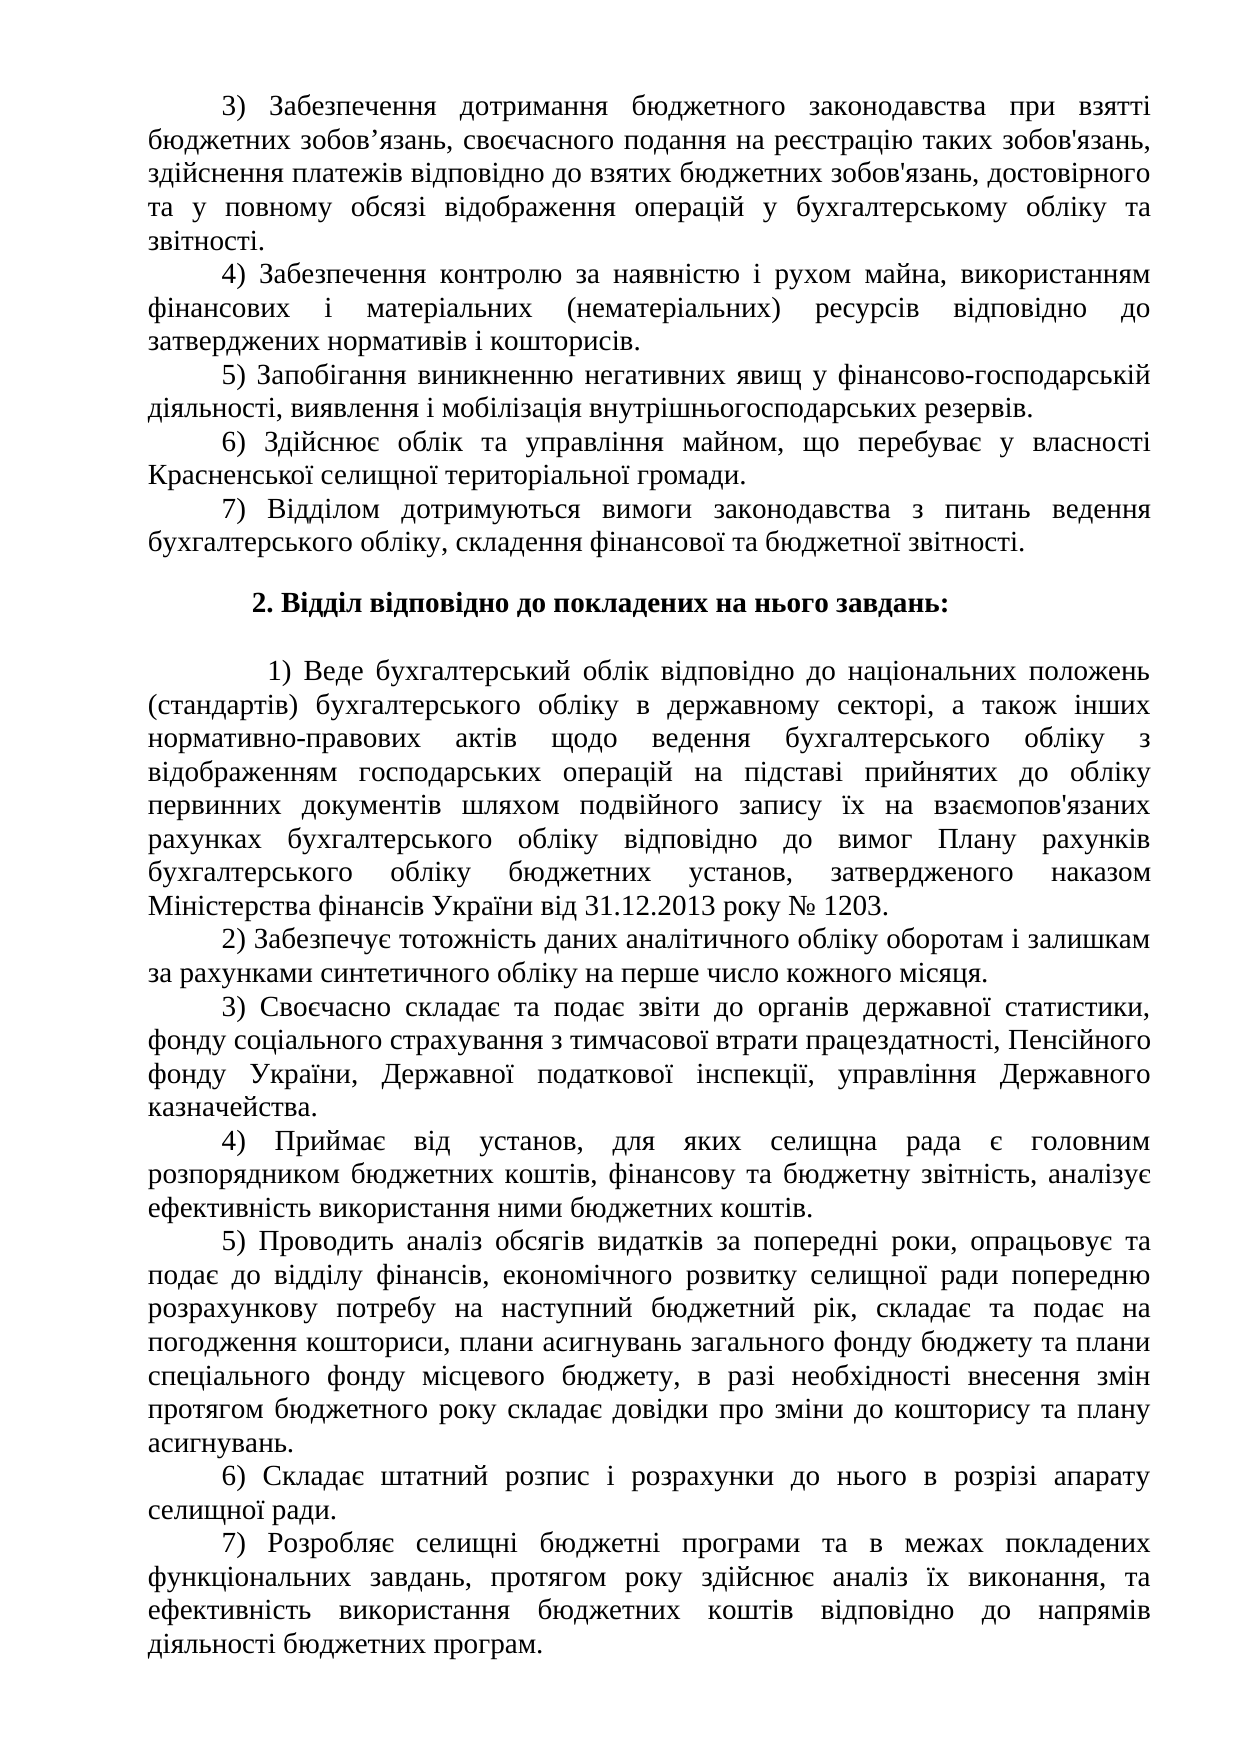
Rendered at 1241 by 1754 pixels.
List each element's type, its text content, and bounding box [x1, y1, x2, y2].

text 5) Запобігання виникненню негативних явищ у фінансово-господарській діяльності, виявлення і мобілізація внутрішньогосподарських резервів. [148, 357, 1152, 424]
text 3) Забезпечення дотримання бюджетного законодавства при взятті бюджетних зобов’язань, своєчасного подання на реєстрацію таких зобов'язань, здійснення платежів відповідно до взятих бюджетних зобов'язань, достовірного та у повному обсязі відображення операцій у бухгалтерському обліку та звітності. [148, 88, 1152, 256]
text 2) Забезпечує тотожність даних аналітичного обліку оборотам і залишкам за рахунками синтетичного обліку на перше число кожного місяця. [148, 922, 1152, 989]
text 7) Розробляє селищні бюджетні програми та в межах покладених функціональних завдань, протягом року здійснює аналіз їх виконання, та ефективність використання бюджетних коштів відповідно до напрямів діяльності бюджетних програм. [148, 1525, 1152, 1659]
text 2. Відділ відповідно до покладених на нього завдань: [148, 586, 1152, 620]
text 5) Проводить аналіз обсягів видатків за попередні роки, опрацьовує та подає до відділу фінансів, економічного розвитку селищної ради попередню розрахункову потребу на наступний бюджетний рік, складає та подає на погодження кошториси, плани асигнувань загального фонду бюджету та плани спеціального фонду місцевого бюджету, в разі необхідності внесення змін протягом бюджетного року складає довідки про зміни до кошторису та плану асигнувань. [148, 1223, 1152, 1458]
text 7) Відділом дотримуються вимоги законодавства з питань ведення бухгалтерського обліку, складення фінансової та бюджетної звітності. [148, 491, 1152, 558]
text 3) Своєчасно складає та подає звіти до органів державної статистики, фонду соціального страхування з тимчасової втрати працездатності, Пенсійного фонду України, Державної податкової інспекції, управління Державного казначейства. [148, 989, 1152, 1123]
text 4) Забезпечення контролю за наявністю і рухом майна, використанням фінансових і матеріальних (нематеріальних) ресурсів відповідно до затверджених нормативів і кошторисів. [148, 256, 1152, 357]
text 4) Приймає від установ, для яких селищна рада є головним розпорядником бюджетних коштів, фінансову та бюджетну звітність, аналізує ефективність використання ними бюджетних коштів. [148, 1123, 1152, 1223]
text 6) Складає штатний розпис і розрахунки до нього в розрізі апарату селищної ради. [148, 1458, 1152, 1525]
text 6) Здійснює облік та управління майном, що перебуває у власності Красненської селищної територіальної громади. [148, 424, 1152, 491]
text 1) Веде бухгалтерський облік відповідно до національних положень (стандартів) бухгалтерського обліку в державному секторі, а також інших нормативно-правових актів щодо ведення бухгалтерського обліку з відображенням господарських операцій на підставі прийнятих до обліку первинних документів шляхом подвійного запису їх на взаємопов'язаних рахунках бухгалтерського обліку відповідно до вимог Плану рахунків бухгалтерського обліку бюджетних установ, затвердженого наказом Міністерства фінансів України від 31.12.2013 року № 1203. [148, 620, 1152, 922]
